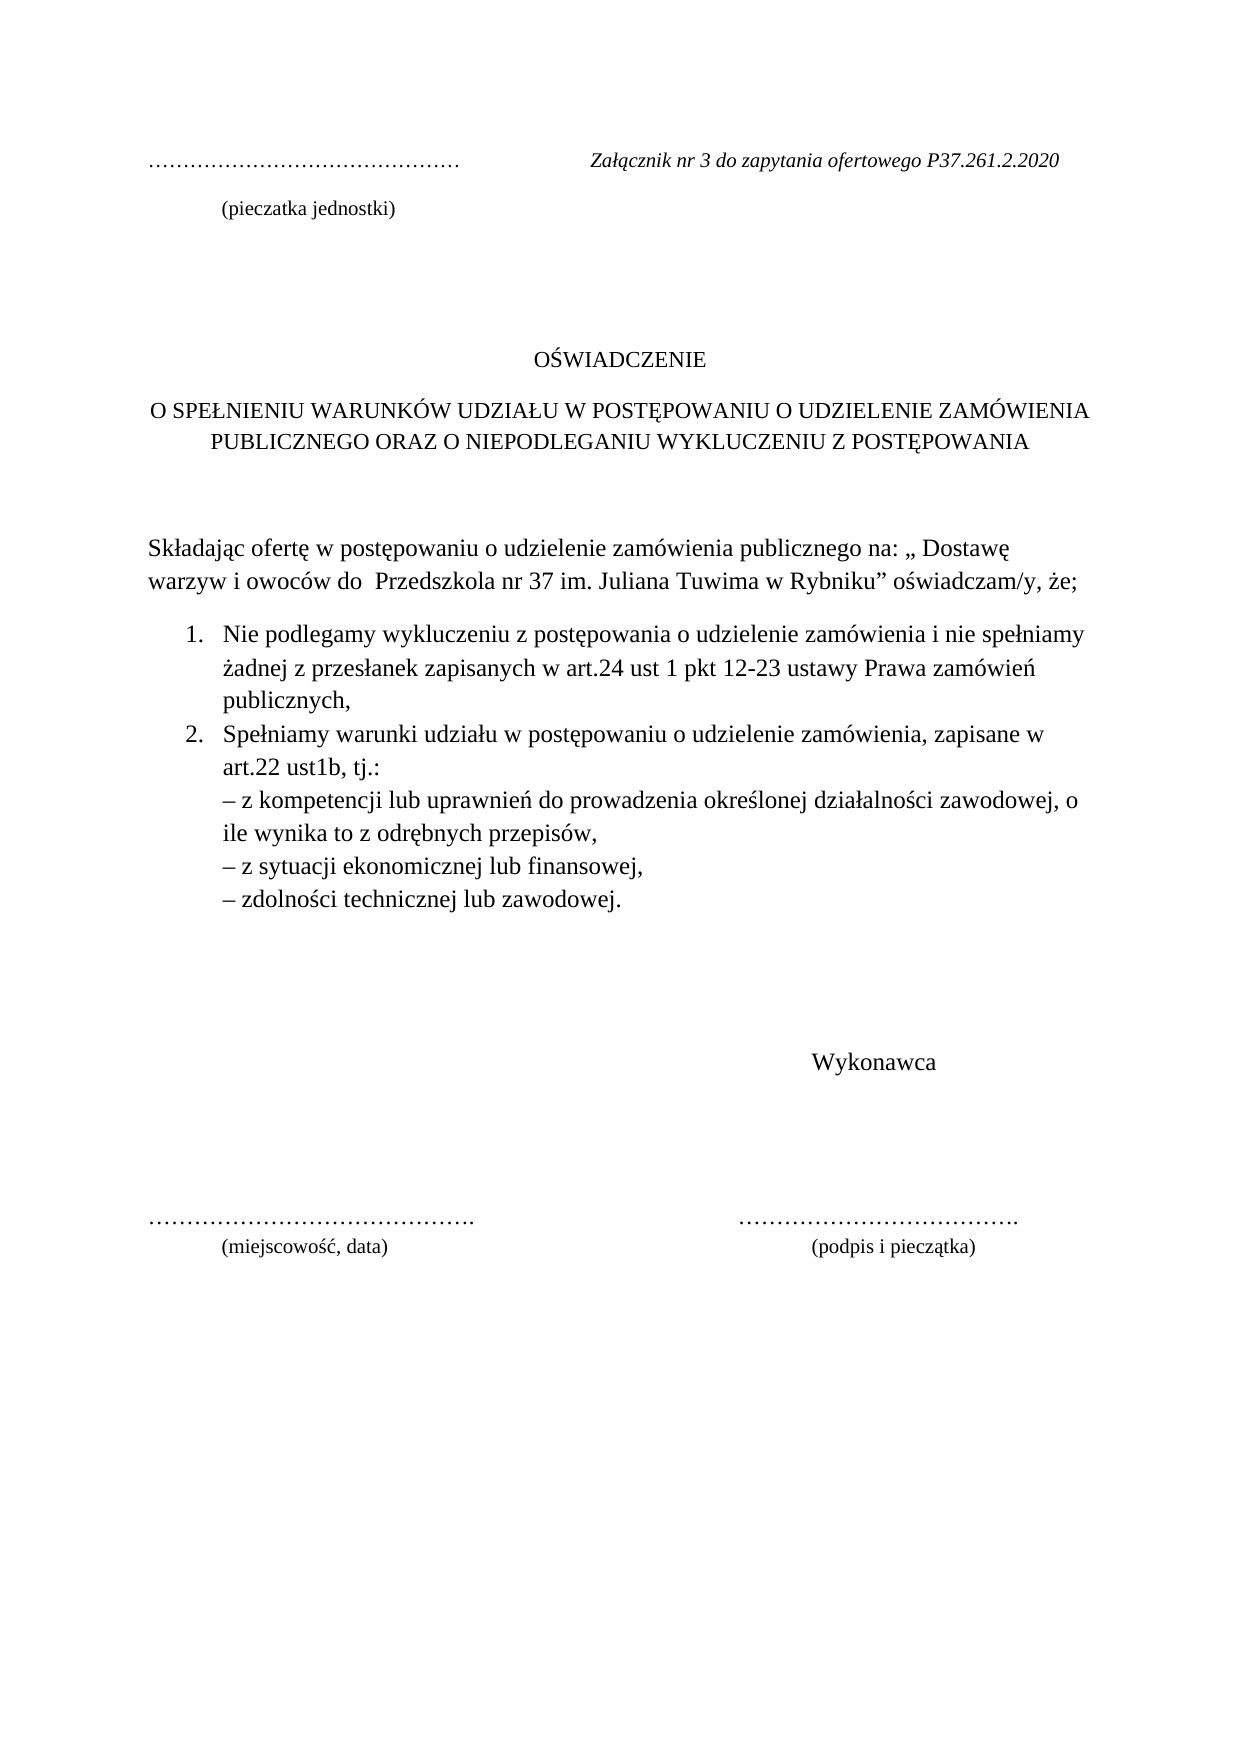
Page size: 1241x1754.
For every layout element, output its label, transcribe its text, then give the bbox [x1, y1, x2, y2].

list – zdolności technicznej lub zawodowej. [223, 884, 1093, 912]
list Spełniamy warunki udziału w postępowaniu o udzielenie zamówienia, zapisane w art.22 ust1b, tj.: [185, 719, 1093, 780]
text (miejscowość, data) (podpis i pieczątka) [148, 1233, 1093, 1258]
text Składając ofertę w postępowaniu o udzielenie zamówienia publicznego na: „ Dostawę warzyw i owoców do Przedszkola nr 37 im. Juliana Tuwima w Rybniku” oświadczam/y, że; [148, 533, 1093, 594]
list – z kompetencji lub uprawnień do prowadzenia określonej działalności zawodowej, o ile wynika to z odrębnych przepisów, [223, 785, 1093, 846]
text (pieczatka jednostki) [148, 196, 1093, 220]
text O SPEŁNIENIU WARUNKÓW UDZIAŁU W POSTĘPOWANIU O UDZIELENIE ZAMÓWIENIA PUBLICZNEGO ORAZ O NIEPODLEGANIU WYKLUCZENIU Z POSTĘPOWANIA [148, 398, 1093, 454]
list Wykonawca [223, 1015, 1093, 1076]
text OŚWIADCZENIE [148, 347, 1093, 373]
list Nie podlegamy wykluczeniu z postępowania o udzielenie zamówienia i nie spełniamy żadnej z przesłanek zapisanych w art.24 ust 1 pkt 12-23 ustawy Prawa zamówień publicznych, [185, 619, 1093, 714]
text ……………………………………… Załącznik nr 3 do zapytania ofertowego P37.261.2.2020 [148, 148, 1093, 172]
text ……………………………………. ………………………………. [148, 1203, 1093, 1230]
list – z sytuacji ekonomicznej lub finansowej, [223, 851, 1093, 879]
